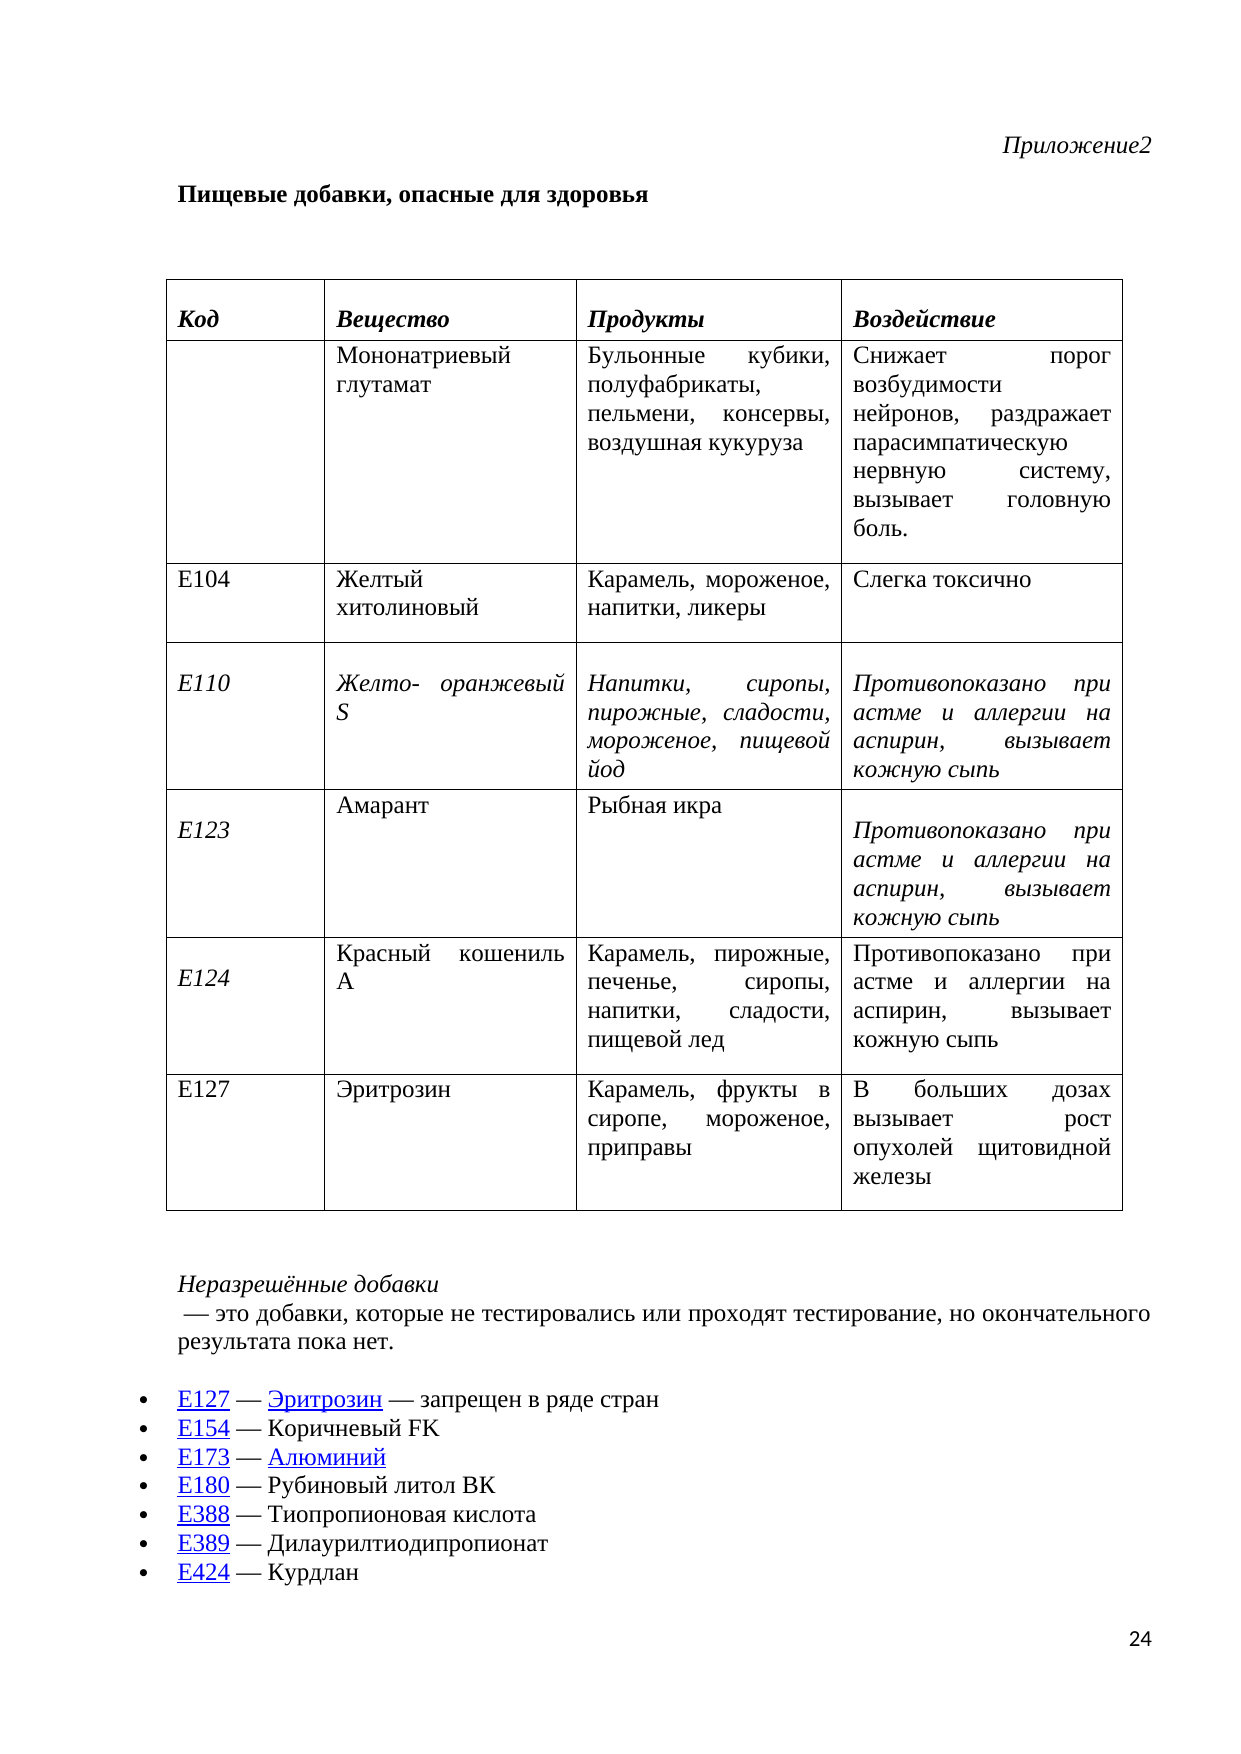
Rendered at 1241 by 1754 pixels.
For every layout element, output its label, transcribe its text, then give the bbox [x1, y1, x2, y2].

table_cell Амарант [325, 790, 576, 937]
table_cell Е124 [167, 938, 324, 1073]
table_cell Слегка токсично [842, 564, 1122, 642]
list E388 — Тиопропионовая кислота [140, 1499, 1152, 1528]
table_header Воздействие [842, 280, 1122, 339]
list E389 — Дилаурилтиодипропионат [140, 1528, 1152, 1557]
table_cell Эритрозин [325, 1075, 576, 1210]
table_cell Желто- оранжевый S [325, 643, 576, 789]
table_cell Е127 [167, 1075, 324, 1210]
table_cell Противопоказано при астме и аллергии на аспирин, вызывает кожную сыпь [842, 643, 1122, 789]
table_cell Е110 [167, 643, 324, 789]
table_cell Мононатриевый глутамат [325, 341, 576, 563]
list E180 — Рубиновый литол ВК [140, 1471, 1152, 1499]
list E127 — Эритрозин — запрещен в ряде стран [140, 1384, 1152, 1413]
table_cell Красный кошениль А [325, 938, 576, 1073]
list E154 — Коричневый FK [140, 1413, 1152, 1442]
table_cell Бульонные кубики, полуфабрикаты, пельмени, консервы, воздушная кукуруза [577, 341, 841, 563]
table_cell Противопоказано при астме и аллергии на аспирин, вызывает кожную сыпь [842, 938, 1122, 1073]
table_cell Карамель, мороженое, напитки, ликеры [577, 564, 841, 642]
text Приложение2 [177, 130, 1152, 158]
table_cell Рыбная икра [577, 790, 841, 937]
table_cell [167, 341, 324, 563]
table_header Продукты [577, 280, 841, 339]
table_cell Снижает порог возбудимости нейронов, раздражает парасимпатическую нервную систему, вызывает головную боль. [842, 341, 1122, 563]
table_cell В больших дозах вызывает рост опухолей щитовидной железы [842, 1075, 1122, 1210]
table_cell Е104 [167, 564, 324, 642]
text — это добавки, которые не тестировались или проходят тестирование, но окончательного результата пока нет. [177, 1298, 1152, 1355]
table_cell Карамель, пирожные, печенье, сиропы, напитки, сладости, пищевой лед [577, 938, 841, 1073]
text Пищевые добавки, опасные для здоровья [177, 179, 1152, 208]
table_header Код [167, 280, 324, 339]
table_cell Напитки, сиропы, пирожные, сладости, мороженое, пищевой йод [577, 643, 841, 789]
list E424 — Курдлан [140, 1557, 1152, 1586]
subtitle Неразрешённые добавки [177, 1269, 1152, 1298]
table_cell Противопоказано при астме и аллергии на аспирин, вызывает кожную сыпь [842, 790, 1122, 937]
table_cell Е123 [167, 790, 324, 937]
table_cell Карамель, фрукты в сиропе, мороженое, приправы [577, 1075, 841, 1210]
table_header Вещество [325, 280, 576, 339]
list E173 — Алюминий [140, 1442, 1152, 1471]
table_cell Желтый хитолиновый [325, 564, 576, 642]
